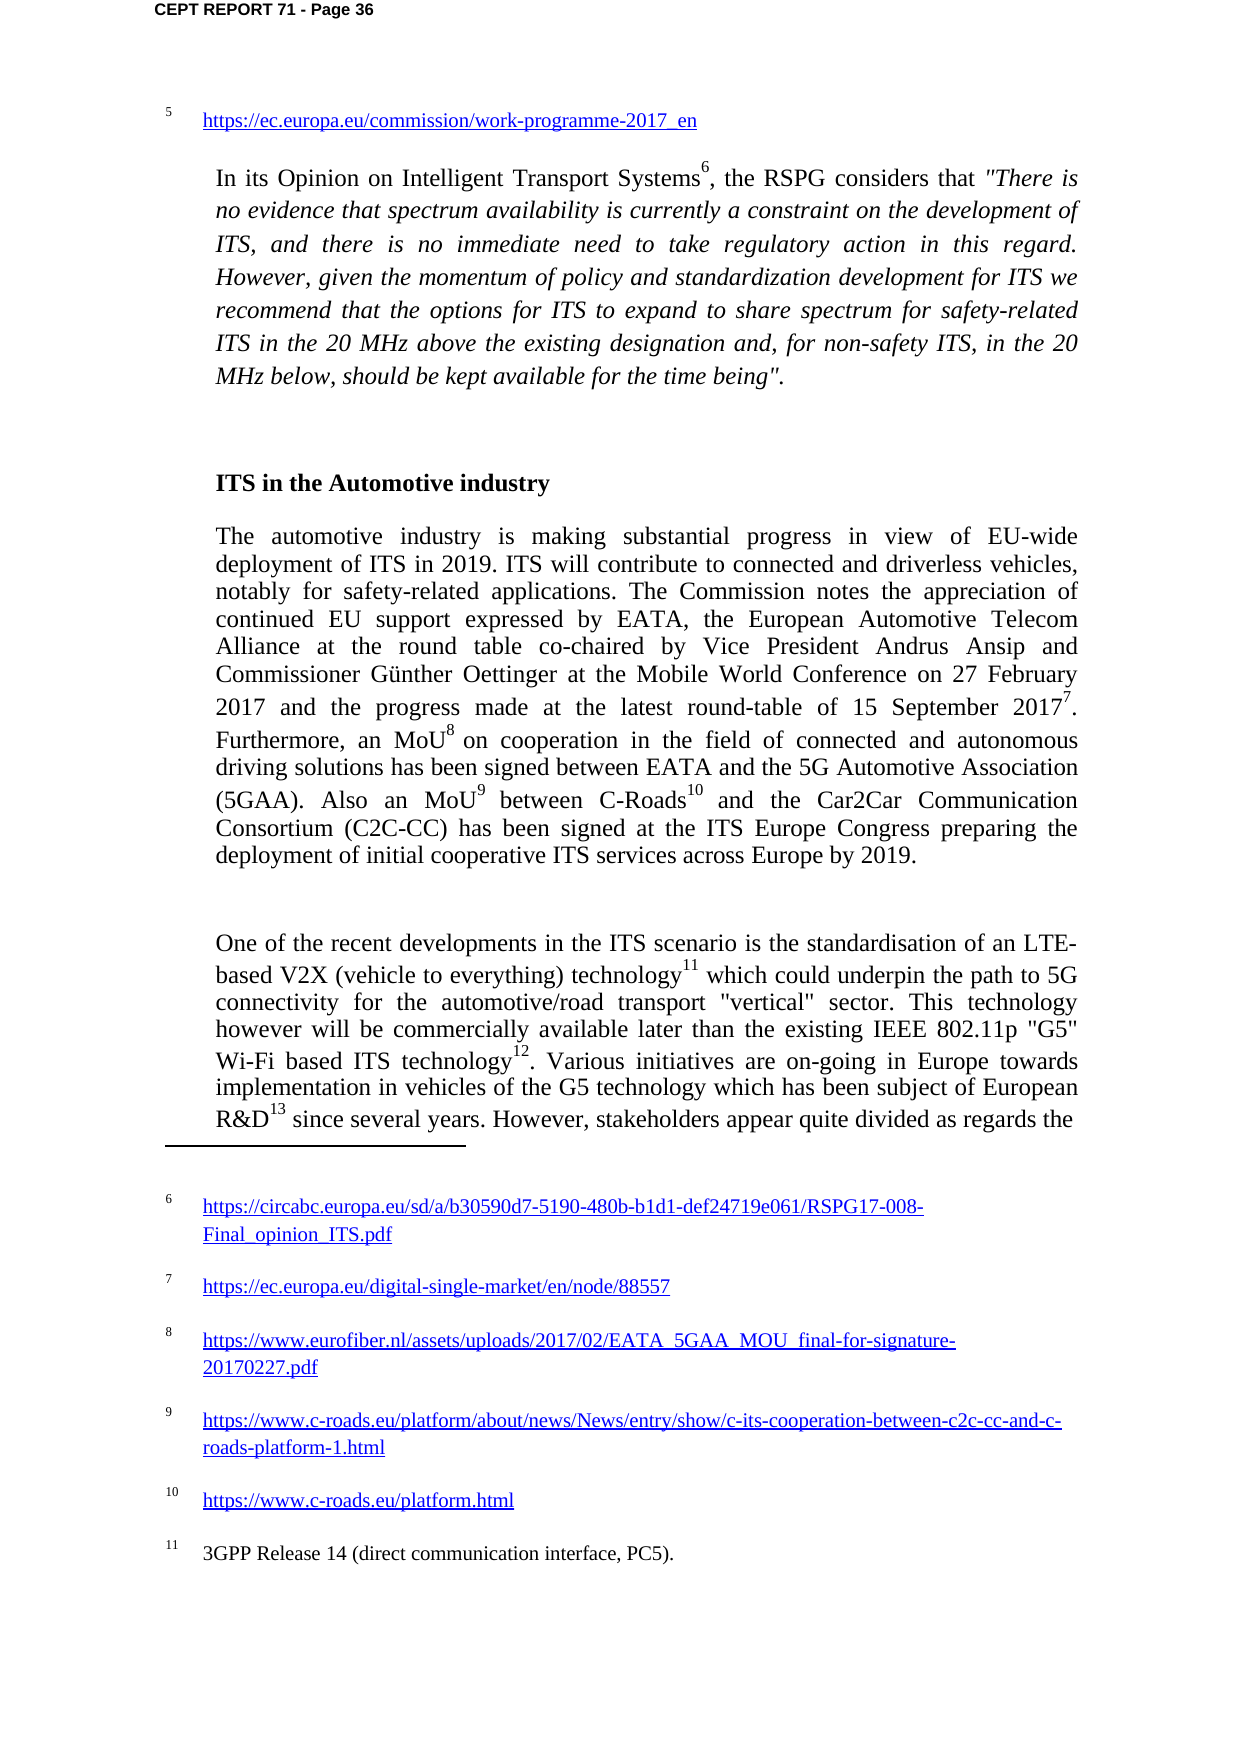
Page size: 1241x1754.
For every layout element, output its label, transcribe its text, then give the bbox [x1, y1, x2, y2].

text ITS in the Automotive industry [215, 468, 1090, 497]
text 10 https://www.c-roads.eu/platform.html [165, 1483, 1090, 1512]
text 11 3GPP Release 14 (direct communication interface, PC5). [165, 1537, 1090, 1564]
text 6 https://circabc.europa.eu/sd/a/b30590d7-5190-480b-b1d1-def24719e061/RSPG17-008- Final_opinion_ITS.pdf [165, 1191, 932, 1246]
text 9 https://www.c-roads.eu/platform/about/news/News/entry/show/c-its-cooperation-between-c2c-cc-and-c- roads-platform-1.html [165, 1403, 1072, 1459]
text One of the recent developments in the ITS scenario is the standardisation of an LTE- based V2X (vehicle to everything) technology11 which could underpin the path to 5G connectivity for the automotive/road transport "vertical" sector. This technology however will be commercially available later than the existing IEEE 802.11p "G5" Wi-Fi based ITS technology12. Various initiatives are on-going in Europe towards implementation in vehicles of the G5 technology which has been subject of European R&D13 since several years. However, stakeholders appear quite divided as regards the [215, 930, 1078, 1133]
text 5 https://ec.europa.eu/commission/work-programme-2017_en [165, 104, 1090, 132]
text 7 https://ec.europa.eu/digital-single-market/en/node/88557 [165, 1271, 1090, 1298]
text 8 https://www.eurofiber.nl/assets/uploads/2017/02/EATA_5GAA_MOU_final-for-signature- 20170227.pdf [165, 1323, 964, 1379]
text In its Opinion on Intelligent Transport Systems6, the RSPG considers that "There is no evidence that spectrum availability is currently a constraint on the development of ITS, and there is no immediate need to take regulatory action in this regard. However, given the momentum of policy and standardization development for ITS we recommend that the options for ITS to expand to share spectrum for safety-related ITS in the 20 MHz above the existing designation and, for non-safety ITS, in the 20 MHz below, should be kept available for the time being". [215, 157, 1078, 389]
text The automotive industry is making substantial progress in view of EU-wide deployment of ITS in 2019. ITS will contribute to connected and driverless vehicles, notably for safety-related applications. The Commission notes the appreciation of continued EU support expressed by EATA, the European Automotive Telecom Alliance at the round table co-chaired by Vice President Andrus Ansip and Commissioner Günther Oettinger at the Mobile World Conference on 27 February 2017 and the progress made at the latest round-table of 15 September 20177. Furthermore, an MoU8 on cooperation in the field of connected and autonomous driving solutions has been signed between EATA and the 5G Automotive Association (5GAA). Also an MoU9 between C-Roads10 and the Car2Car Communication Consortium (C2C-CC) has been signed at the ITS Europe Congress preparing the deployment of initial cooperative ITS services across Europe by 2019. [215, 522, 1078, 869]
